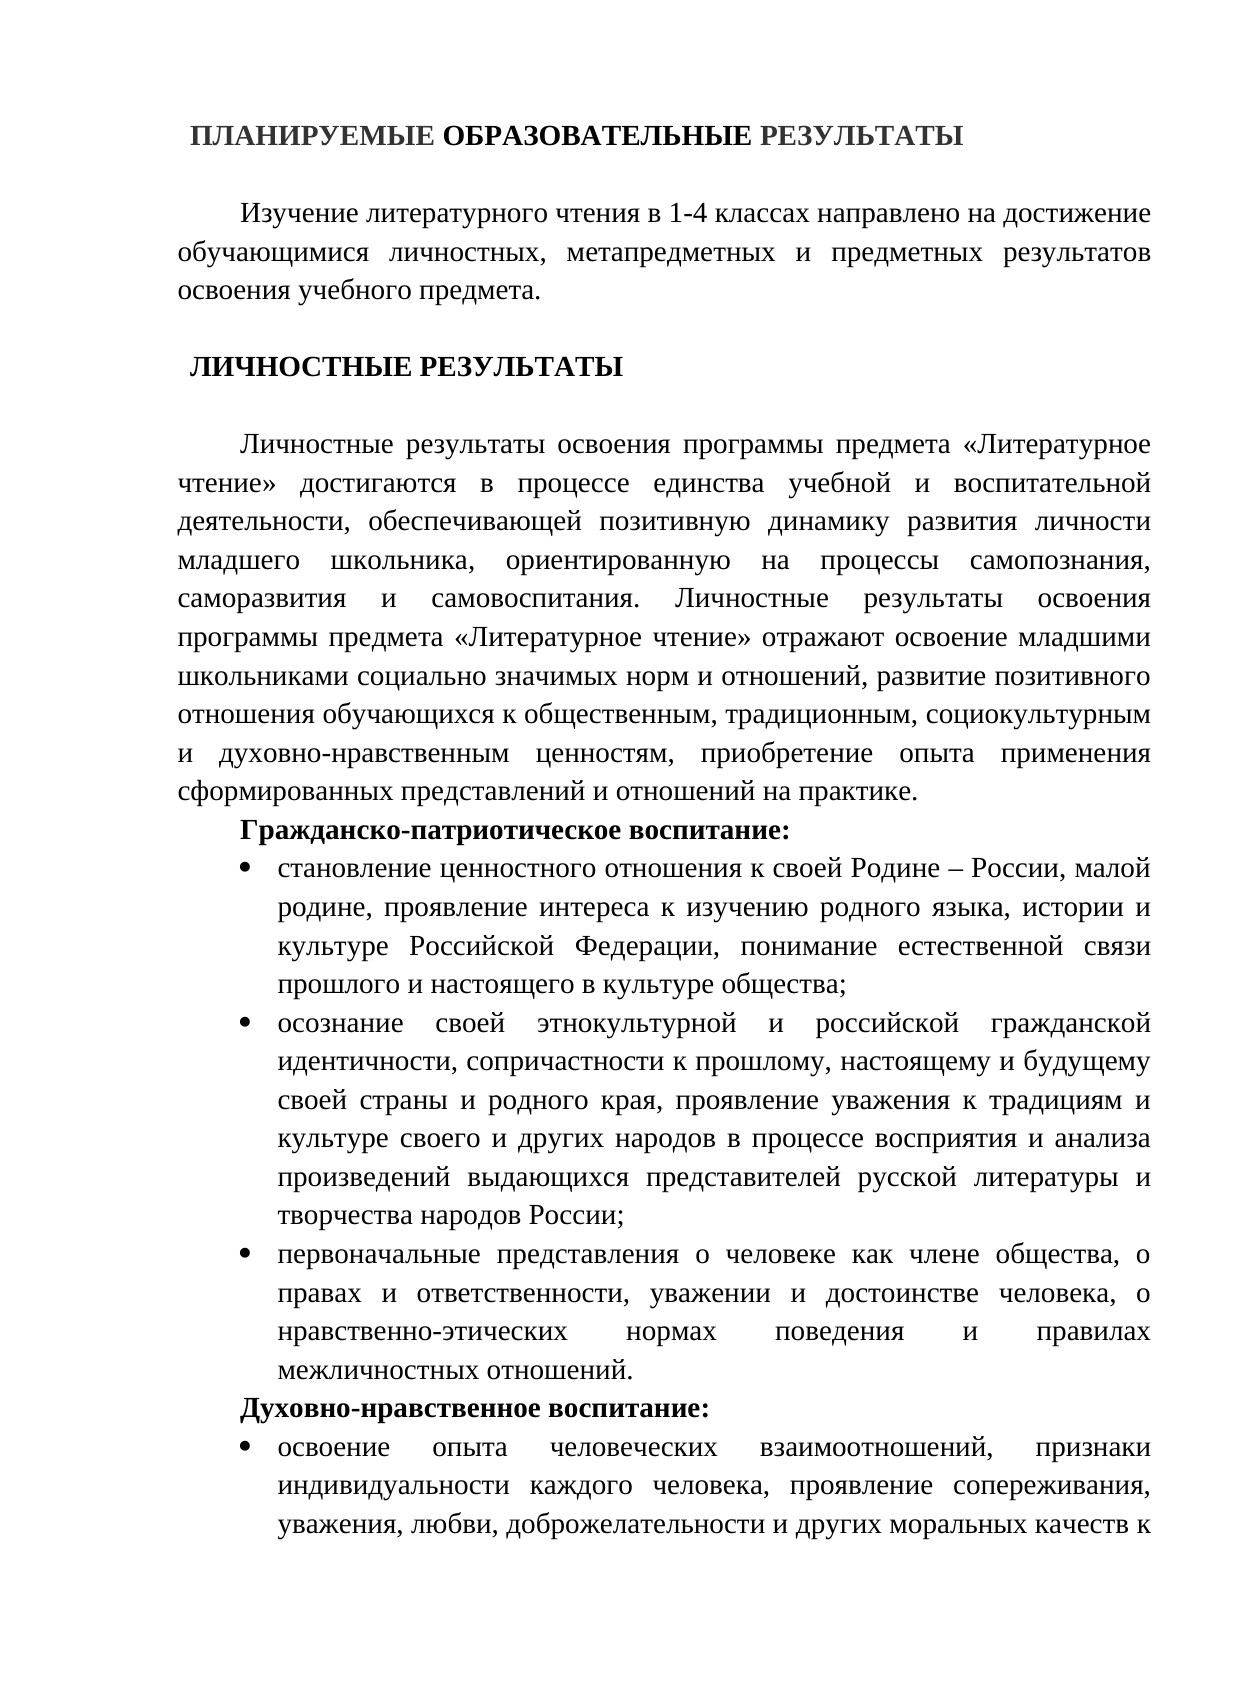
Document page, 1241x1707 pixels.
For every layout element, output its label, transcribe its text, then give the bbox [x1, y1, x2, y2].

list становление ценностного отношения к своей Родине – России, малой родине, проявление интереса к изучению родного языка, истории и культуре Российской Федерации, понимание естественной связи прошлого и настоящего в культуре общества; [240, 850, 1152, 1000]
list первоначальные представления о человеке как члене общества, о правах и ответственности, уважении и достоинстве человека, о нравственно-этических нормах поведения и правилах межличностных отношений. [240, 1236, 1152, 1385]
text ЛИЧНОСТНЫЕ РЕЗУЛЬТАТЫ [190, 349, 1152, 383]
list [240, 1429, 1152, 1539]
text Изучение литературного чтения в 1-4 классах направлено на достижение обучающимися личностных, метапредметных и предметных результатов освоения учебного предмета. [177, 195, 1152, 306]
text Духовно-нравственное воспитание: [177, 1390, 1152, 1424]
text ПЛАНИРУЕМЫЕ ОБРАЗОВАТЕЛЬНЫЕ РЕЗУЛЬТАТЫ [190, 118, 1152, 152]
text Гражданско-патриотическое воспитание: [177, 812, 1152, 845]
list осознание своей этнокультурной и российской гражданской идентичности, сопричастности к прошлому, настоящему и будущему своей страны и родного края, проявление уважения к традициям и культуре своего и других народов в процессе восприятия и анализа произведений выдающихся представителей русской литературы и творчества народов России; [240, 1005, 1152, 1231]
text Личностные результаты освоения программы предмета «Литературное чтение» достигаются в процессе единства учебной и воспитательной деятельности, обеспечивающей позитивную динамику развития личности младшего школьника, ориентированную на процессы самопознания, саморазвития и самовоспитания. Личностные результаты освоения программы предмета «Литературное чтение» отражают освоение младшими школьниками социально значимых норм и отношений, развитие позитивного отношения обучающихся к общественным, традиционным, социокультурным и духовно-нравственным ценностям, приобретение опыта применения сформированных представлений и отношений на практике. [177, 426, 1152, 807]
